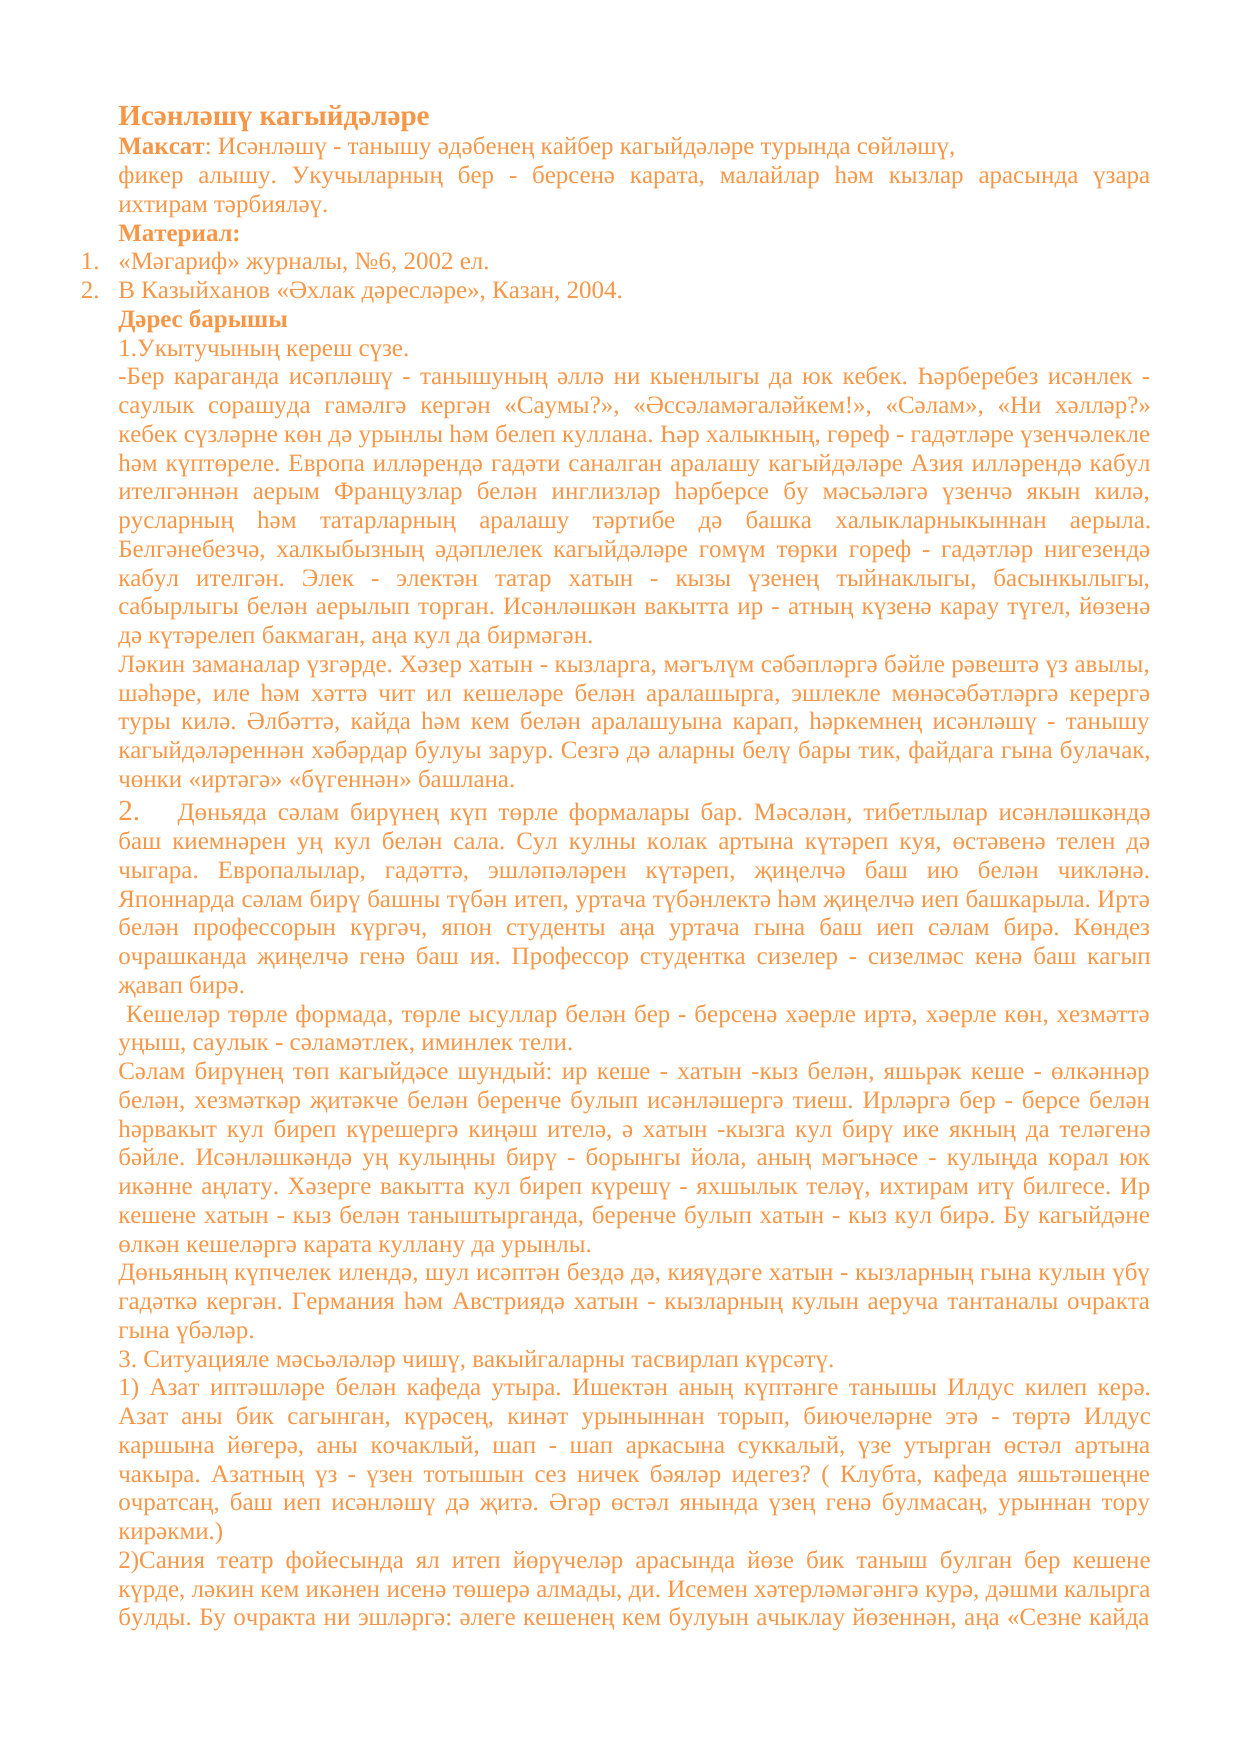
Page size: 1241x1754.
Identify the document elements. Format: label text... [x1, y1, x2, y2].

text Материал: [118, 218, 1152, 246]
text Сәлам бирүнең төп кагыйдәсе шундый: ир кеше - хатын -кыз белән, яшьрәк кеше - өлкәннәр белән, хезмәткәр җитәкче белән беренче булып исәнләшергә тиеш. Ирләргә бер - берсе белән һәрвакыт кул биреп күрешергә киңәш ителә, ә хатын -кызга кул бирү ике якның да теләгенә бәйле. Исәнләшкәндә уң кулыңны бирү - борынгы йола, аның мәгънәсе - кулыңда корал юк икәнне аңлату. Хәзерге вакытта кул биреп күрешү - яхшылык теләү, ихтирам итү билгесе. Ир кешене хатын - кыз белән таныштырганда, беренче булып хатын - кыз кул бирә. Бу кагыйдәне өлкән кешеләргә карата куллану да урынлы. [118, 1056, 1152, 1257]
list Дөньяда сәлам бирүнең күп төрле формалары бар. Мәсәлән, тибетлылар исәнләшкәндә баш киемнәрен уң кул белән сала. Сул кулны колак артына күтәреп куя, өстәвенә телен дә чыгара. Европалылар, гадәттә, эшләпәләрен күтәреп, җиңелчә баш ию белән чикләнә. Японнарда сәлам бирү башны түбән итеп, уртача түбәнлектә һәм җиңелчә иеп башкарыла. Иртә белән профессорын күргәч, япон студенты аңа уртача гына баш иеп сәлам бирә. Көндез очрашканда җиңелчә генә баш ия. Профессор студентка сизелер - сизелмәс кенә баш кагып җавап бирә. [118, 793, 1152, 999]
text -Бер караганда исәпләшү - танышуның әллә ни кыенлыгы да юк кебек. Һәрберебез исәнлек - саулык сорашуда гамәлгә кергән «Саумы?», «Әссәламәгаләйкем!», «Сәлам», «Ни хәлләр?» кебек сүзләрне көн дә урынлы һәм белеп куллана. Һәр халыкның, гөреф - гадәтләре үзенчәлекле һәм күптөреле. Европа илләрендә гадәти саналган аралашу кагыйдәләре Азия илләрендә кабул ителгәннән аерым Французлар белән инглизләр һәрберсе бу мәсьәләгә үзенчә якын килә, русларның һәм татарларның аралашу тәртибе дә башка халыкларныкыннан аерыла. Белгәнебезчә, халкыбызның әдәплелек кагыйдәләре гомүм төрки гореф - гадәтләр нигезендә кабул ителгән. Элек - электән татар хатын - кызы үзенең тыйнаклыгы, басынкылыгы, сабырлыгы белән аерылып торган. Исәнләшкән вакытта ир - атның күзенә карау түгел, йөзенә дә күтәрелеп бакмаган, аңа кул да бирмәгән. [118, 361, 1152, 649]
list «Мәгариф» журналы, №6, 2002 ел. [81, 246, 1152, 275]
text Ләкин заманалар үзгәрде. Хәзер хатын - кызларга, мәгълүм сәбәпләргә бәйле рәвештә үз авылы, шәһәре, иле һәм хәттә чит ил кешеләре белән аралашырга, эшлекле мөнәсәбәтләргә керергә туры килә. Әлбәттә, кайда һәм кем белән аралашуына карап, һәркемнең исәнләшү - танышу кагыйдәләреннән хәбәрдар булуы зарур. Сезгә дә аларны белү бары тик, файдага гына булачак, чөнки «иртәгә» «бүгеннән» башлана. [118, 649, 1152, 793]
text 3. Ситуацияле мәсьәләләр чишү, вакыйгаларны тасвирлап күрсәтү. [118, 1344, 1152, 1372]
text Максат: Исәнләшү - танышу әдәбенең кайбер кагыйдәләре турында сөйләшү, [118, 131, 1152, 160]
text 1.Укытучының кереш сүзе. [118, 333, 1152, 361]
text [118, 1545, 1152, 1631]
list В Казыйханов «Әхлак дәресләре», Казан, 2004. [81, 275, 1152, 304]
text Дөньяның күпчелек илендә, шул исәптән бездә дә, кияүдәге хатын - кызларның гына кулын үбү гадәткә кергән. Германия һәм Австриядә хатын - кызларның кулын аеруча тантаналы очракта гына үбәләр. [118, 1257, 1152, 1344]
text 1) Азат иптәшләре белән кафеда утыра. Ишектән аның күптәнге танышы Илдус килеп керә. Азат аны бик сагынган, күрәсең, кинәт урыныннан торып, биючеләрне этә - төртә Илдус каршына йөгерә, аны кочаклый, шап - шап аркасына суккалый, үзе утырган өстәл артына чакыра. Азатның үз - үзен тотышын сез ничек бәяләр идегез? ( Клубта, кафеда яшьтәшеңне очратсаң, баш иеп исәнләшү дә җитә. Әгәр өстәл янында үзең генә булмасаң, урыннан тору кирәкми.) [118, 1372, 1152, 1545]
text Кешеләр төрле формада, төрле ысуллар белән бер - берсенә хәерле иртә, хәерле көн, хезмәттә уңыш, саулык - сәламәтлек, иминлек тели. [118, 999, 1152, 1056]
text фикер алышу. Укучыларның бер - берсенә карата, малайлар һәм кызлар арасында үзара ихтирам тәрбияләү. [118, 160, 1152, 218]
text Исәнләшү кагыйдәләре [118, 98, 1152, 131]
text Дәрес барышы [118, 304, 1152, 333]
